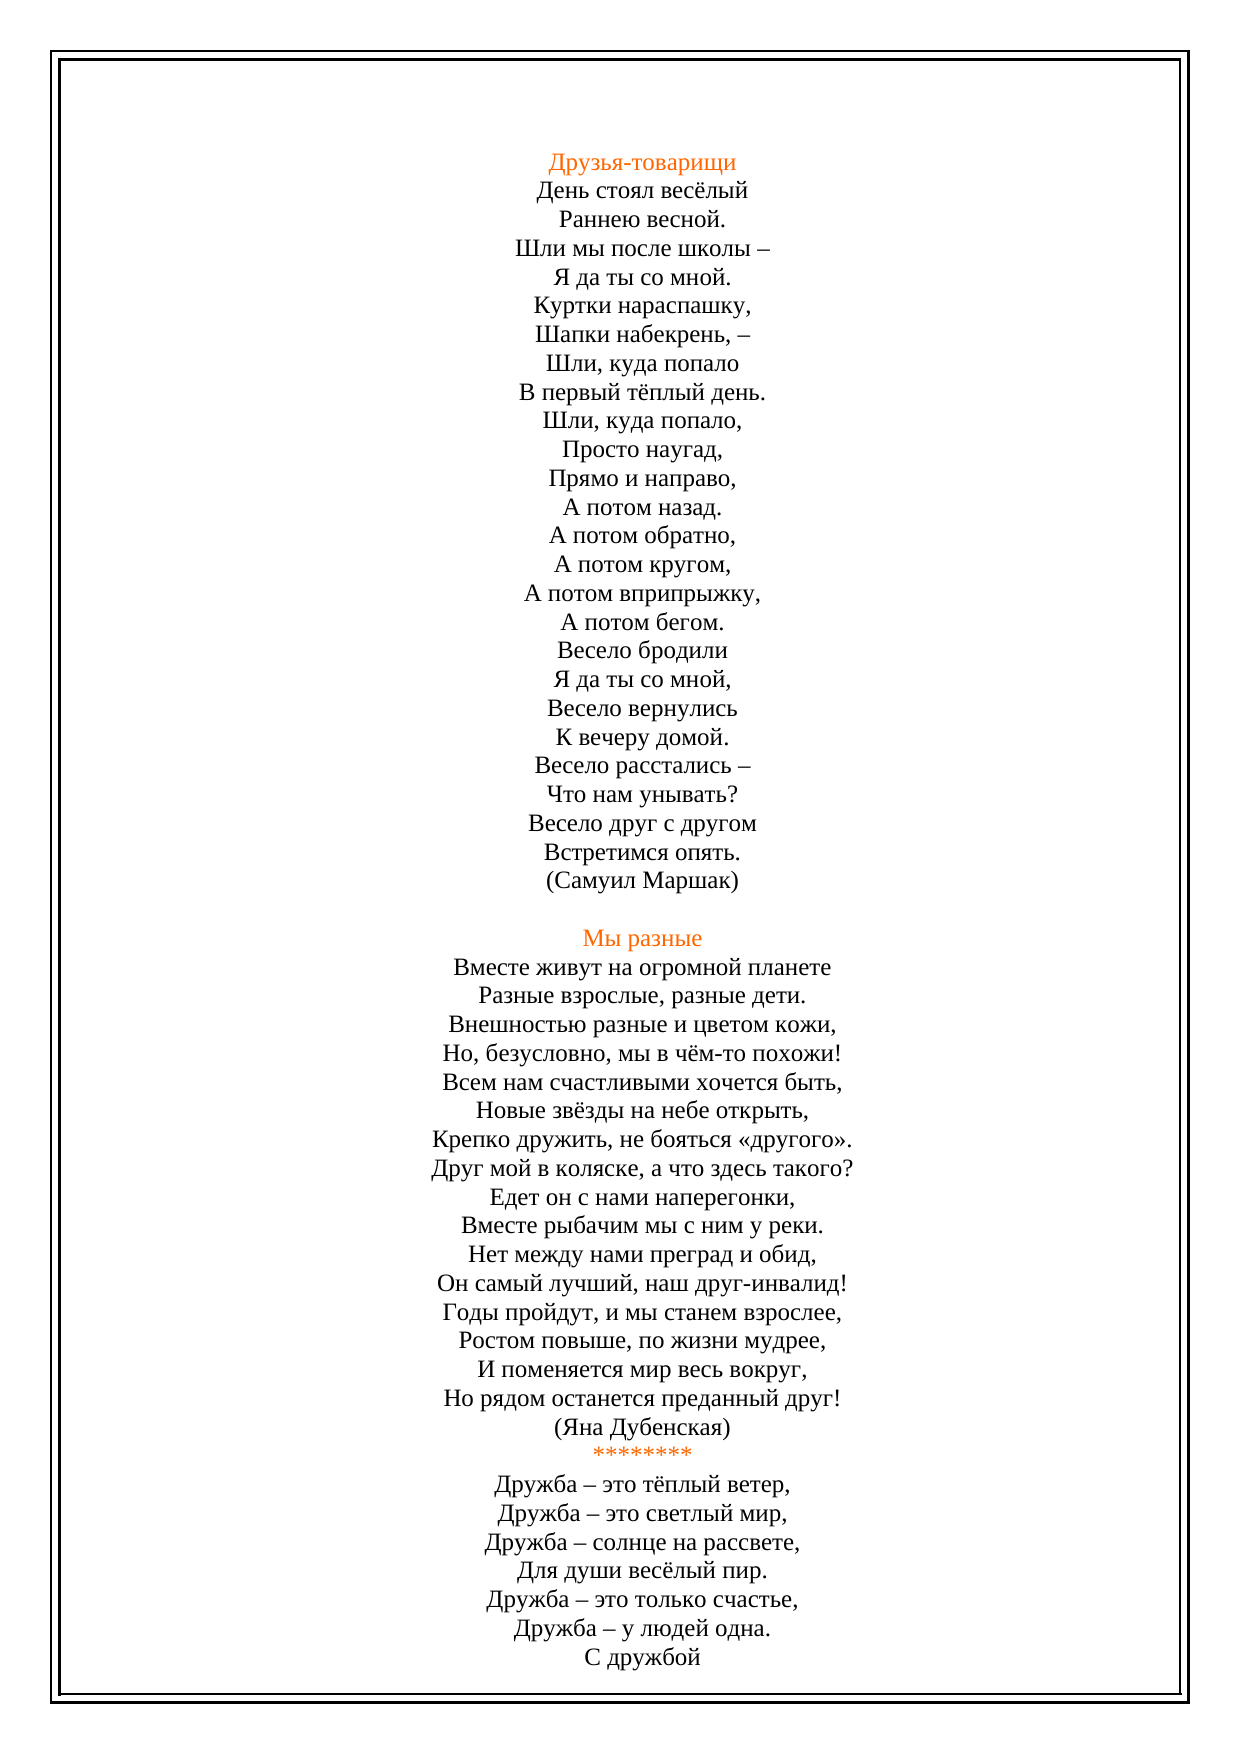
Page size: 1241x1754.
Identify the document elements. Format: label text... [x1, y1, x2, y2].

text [133, 1441, 1152, 1671]
text Друзья-товарищи День стоял весёлый Раннею весной. Шли мы после школы – Я да ты со мной. Куртки нараспашку, Шапки набекрень, – Шли, куда попало В первый тёплый день. Шли, куда попало, Просто наугад, Прямо и направо, А потом назад. А потом обратно, А потом кругом, А потом вприпрыжку, А потом бегом. Весело бродили Я да ты со мной, Весело вернулись К вечеру домой. Весело расстались – Что нам унывать? Весело друг с другом Встретимся опять. (Самуил Маршак) [133, 147, 1152, 894]
text Мы разные Вместе живут на огромной планете Разные взрослые, разные дети. Внешностью разные и цветом кожи, Но, безусловно, мы в чём-то похожи! Всем нам счастливыми хочется быть, Новые звёзды на небе открыть, Крепко дружить, не бояться «другого». Друг мой в коляске, а что здесь такого? Едет он с нами наперегонки, Вместе рыбачим мы с ним у реки. Нет между нами преград и обид, Он самый лучший, наш друг-инвалид! Годы пройдут, и мы станем взрослее, Ростом повыше, по жизни мудрее, И поменяется мир весь вокруг, Но рядом останется преданный друг! (Яна Дубенская) [133, 923, 1152, 1441]
